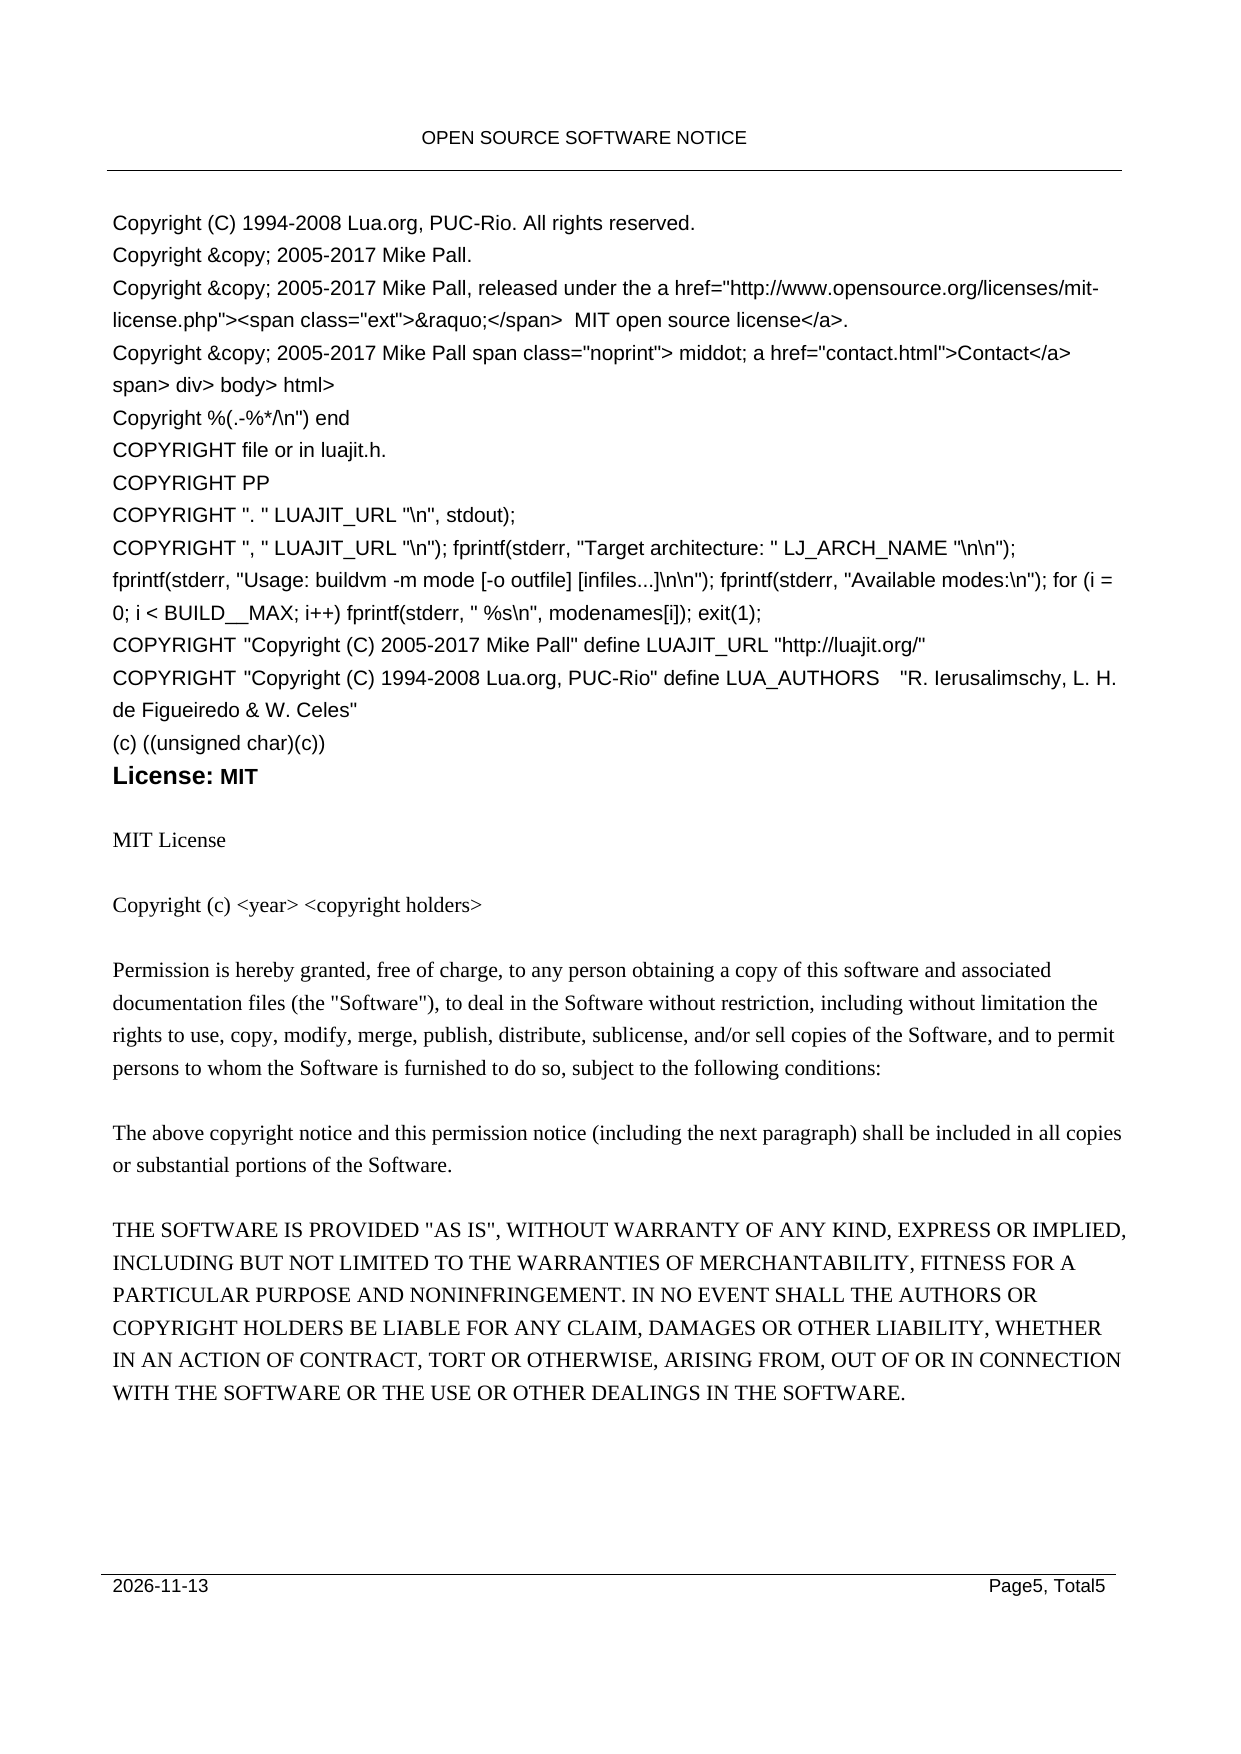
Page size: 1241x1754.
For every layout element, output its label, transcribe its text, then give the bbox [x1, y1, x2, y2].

text (c) ((unsigned char)(c)) [112, 726, 1128, 759]
text Copyright %(.-%*/\n") end [112, 401, 1128, 434]
text Copyright &copy; 2005-2017 Mike Pall. [112, 239, 1128, 271]
text COPYRIGHT ". " LUAJIT_URL "\n", stdout); [112, 499, 1128, 531]
text COPYRIGHT file or in luajit.h. [112, 434, 1128, 466]
text COPYRIGHT PP [112, 466, 1128, 499]
text Copyright &copy; 2005-2017 Mike Pall, released under the a href="http://www.opensource.org/licenses/mit-license.php"><span class="ext">&raquo;</span> MIT open source license</a>. [112, 271, 1128, 336]
text COPYRIGHT "Copyright (C) 2005-2017 Mike Pall" define LUAJIT_URL "http://luajit.org/" [112, 629, 1128, 661]
text Copyright &copy; 2005-2017 Mike Pall span class="noprint"> middot; a href="contact.html">Contact</a> span> div> body> html> [112, 336, 1128, 401]
text COPYRIGHT ", " LUAJIT_URL "\n"); fprintf(stderr, "Target architecture: " LJ_ARCH_NAME "\n\n"); fprintf(stderr, "Usage: buildvm -m mode [-o outfile] [infiles...]\n\n"); fprintf(stderr, "Available modes:\n"); for (i = 0; i < BUILD__MAX; i++) fprintf(stderr, " %s\n", modenames[i]); exit(1); [112, 531, 1128, 629]
text Copyright (C) 1994-2008 Lua.org, PUC-Rio. All rights reserved. [112, 206, 1128, 239]
text COPYRIGHT "Copyright (C) 1994-2008 Lua.org, PUC-Rio" define LUA_AUTHORS "R. Ierusalimschy, L. H. de Figueiredo & W. Celes" [112, 661, 1128, 726]
text License: MIT MIT License Copyright (c) <year> <copyright holders> Permission is hereby granted, free of charge, to any person obtaining a copy of this software and associated documentation files (the "Software"), to deal in the Software without restriction, including without limitation the rights to use, copy, modify, merge, publish, distribute, sublicense, and/or sell copies of the Software, and to permit persons to whom the Software is furnished to do so, subject to the following conditions: The above copyright notice and this permission notice (including the next paragraph) shall be included in all copies or substantial portions of the Software. THE SOFTWARE IS PROVIDED "AS IS", WITHOUT WARRANTY OF ANY KIND, EXPRESS OR IMPLIED, INCLUDING BUT NOT LIMITED TO THE WARRANTIES OF MERCHANTABILITY, FITNESS FOR A PARTICULAR PURPOSE AND NONINFRINGEMENT. IN NO EVENT SHALL THE AUTHORS OR COPYRIGHT HOLDERS BE LIABLE FOR ANY CLAIM, DAMAGES OR OTHER LIABILITY, WHETHER IN AN ACTION OF CONTRACT, TORT OR OTHERWISE, ARISING FROM, OUT OF OR IN CONNECTION WITH THE SOFTWARE OR THE USE OR OTHER DEALINGS IN THE SOFTWARE. [112, 759, 1128, 1409]
